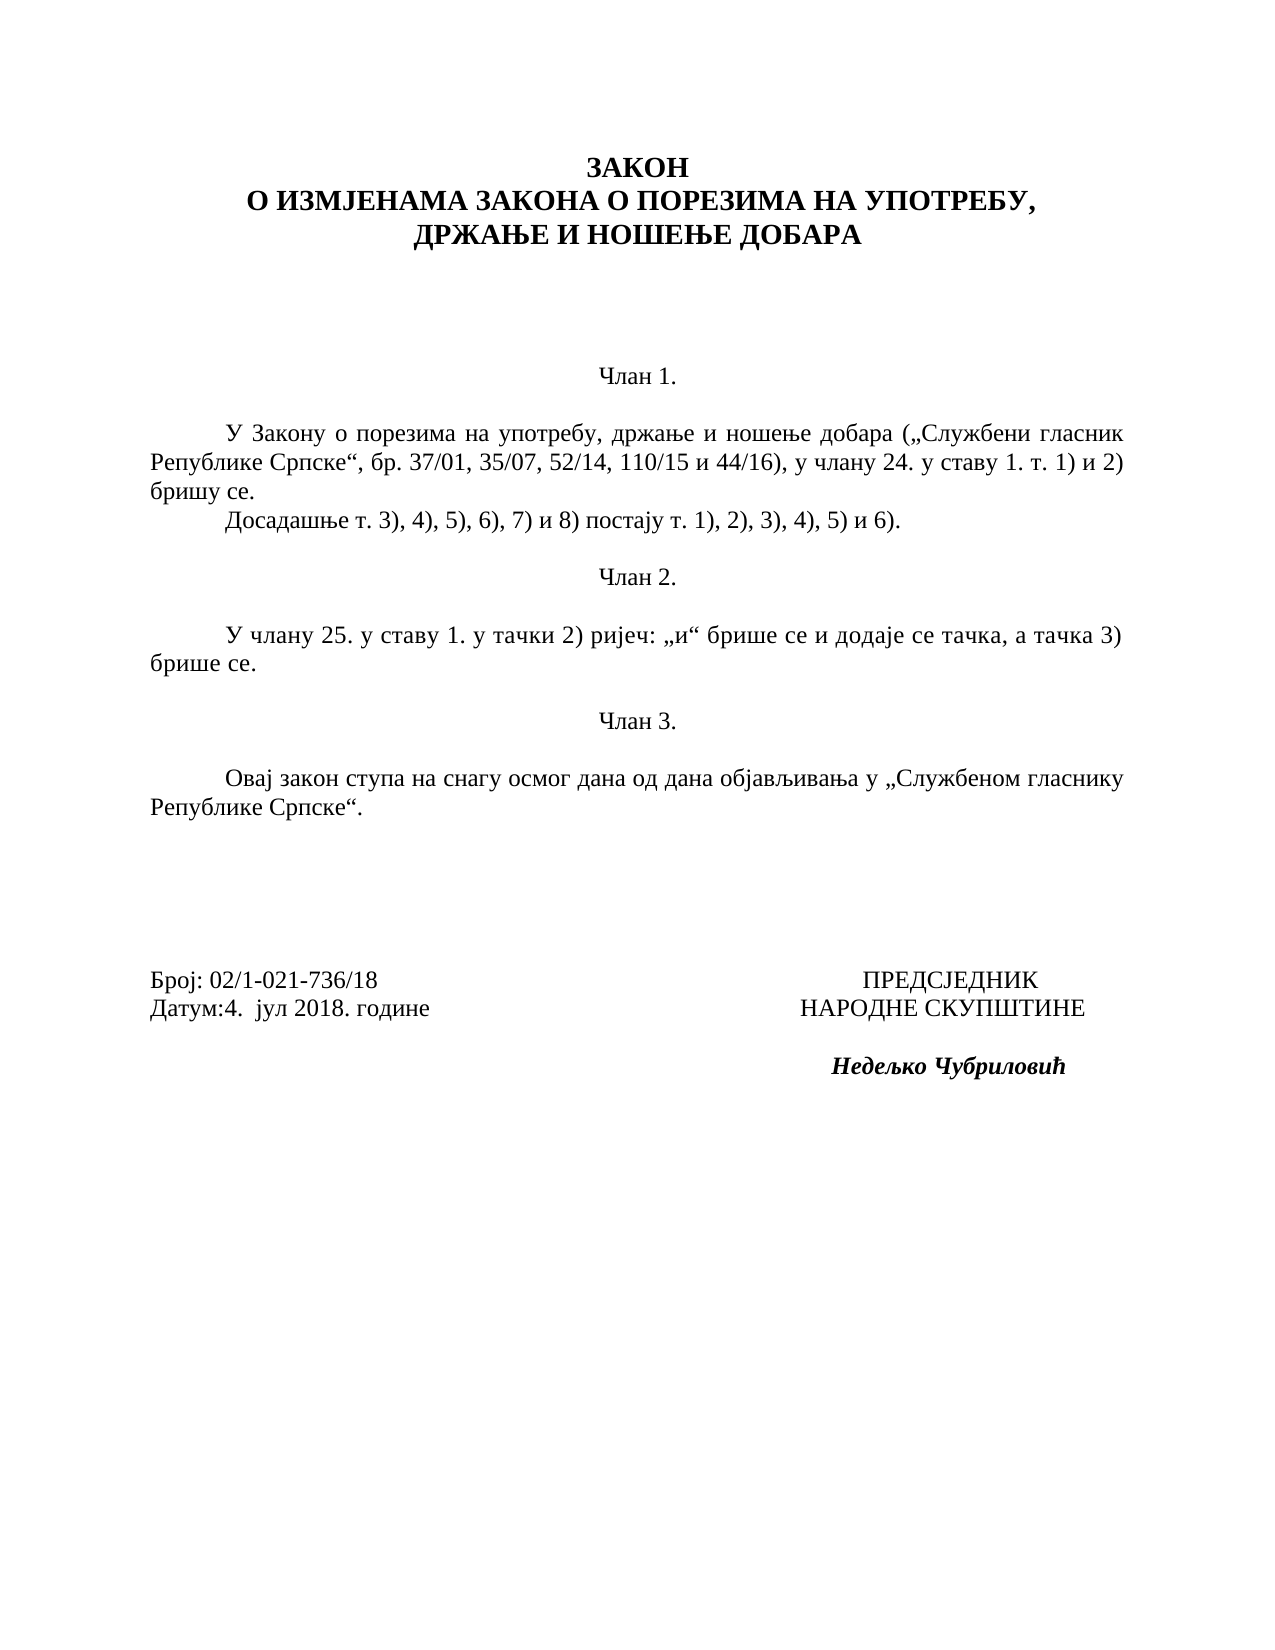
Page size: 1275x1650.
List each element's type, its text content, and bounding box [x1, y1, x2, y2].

text Недељко Чубриловић [150, 1051, 1125, 1080]
text У члану 25. у ставу 1. у тачки 2) ријеч: „и“ брише се и додаје се тачка, а тачка 3) брише се. [150, 620, 1125, 677]
text ЗАКОН [150, 150, 1125, 183]
text У Закону о порезима на употребу, држање и ношење добара („Службени гласник Републике Српске“, бр. 37/01, 35/07, 52/14, 110/15 и 44/16), у члану 24. у ставу 1. т. 1) и 2) бришу се. [150, 418, 1125, 505]
text Овај закон ступа на снагу осмог дана од дана објављивања у „Службеном гласнику Републике Српске“. [150, 763, 1125, 821]
text Број: 02/1-021-736/18 ПРЕДСЈЕДНИК [150, 965, 1125, 993]
text ДРЖАЊЕ И НОШЕЊЕ ДОБАРА [150, 217, 1125, 251]
subtitle Члан 1. [150, 361, 1125, 390]
text Датум:4. јул 2018. године НАРОДНЕ СКУПШТИНЕ [150, 993, 1125, 1022]
text О ИЗМЈЕНАМА ЗАКОНА О ПОРЕЗИМА НА УПОТРЕБУ, [150, 183, 1125, 217]
text Досадашње т. 3), 4), 5), 6), 7) и 8) постају т. 1), 2), 3), 4), 5) и 6). [150, 505, 1125, 533]
text Члан 3. [150, 706, 1125, 735]
subtitle Члан 2. [150, 562, 1125, 591]
